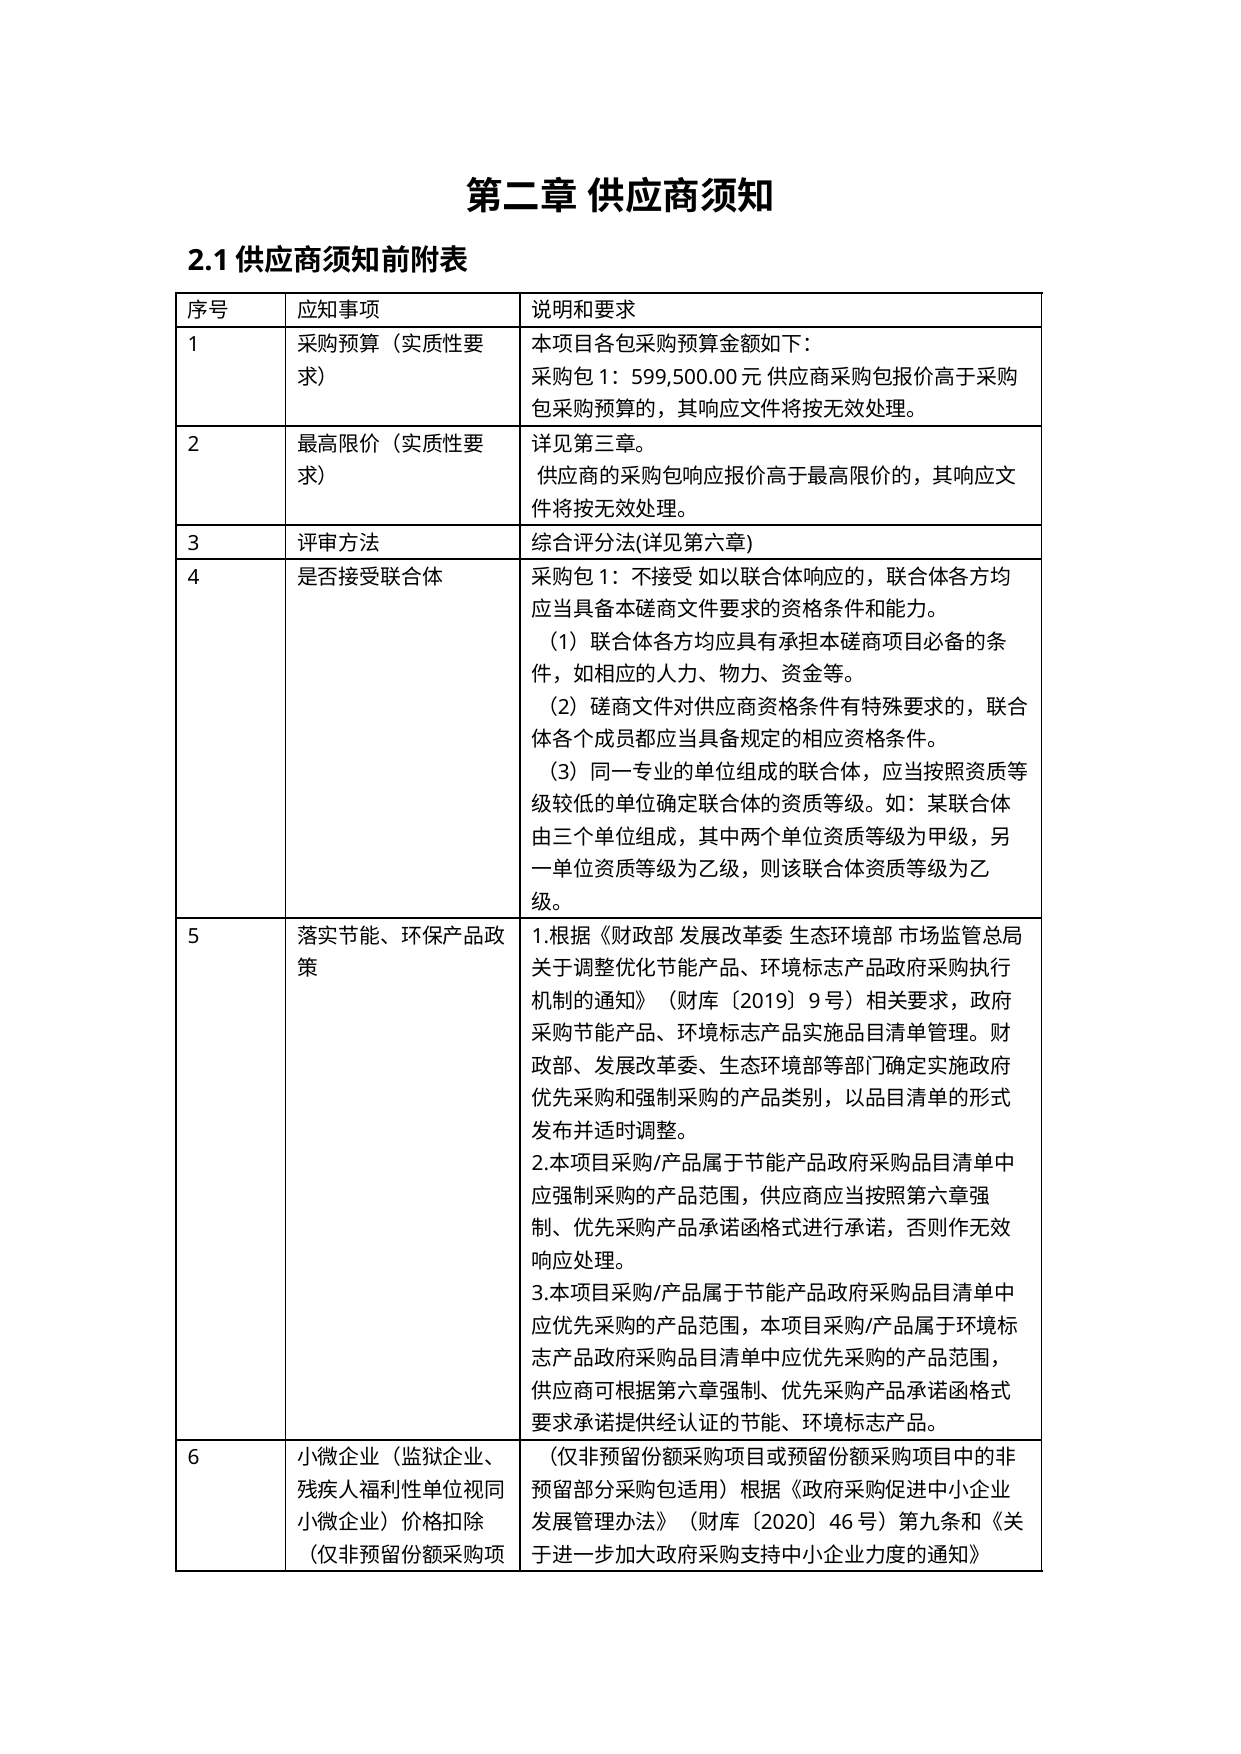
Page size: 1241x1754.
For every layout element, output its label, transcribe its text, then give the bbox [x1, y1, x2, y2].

table_cell 综合评分法(详见第六章) [521, 526, 1041, 558]
table_cell 1.根据《财政部 发展改革委 生态环境部 市场监管总局关于调整优化节能产品、环境标志产品政府采购执行机制的通知》（财库〔2019〕9号）相关要求，政府采购节能产品、环境标志产品实施品目清单管理。财政部、发展改革委、生态环境部等部门确定实施政府优先采购和强制采购的产品类别，以品目清单的形式发布并适时调整。 2.本项目采购/产品属于节能产品政府采购品目清单中应强制采购的产品范围，供应商应当按照第六章强制、优先采购产品承诺函格式进行承诺，否则作无效响应处理。 3.本项目采购/产品属于节能产品政府采购品目清单中应优先采购的产品范围，本项目采购/产品属于环境标志产品政府采购品目清单中应优先采购的产品范围，供应商可根据第六章强制、优先采购产品承诺函格式要求承诺提供经认证的节能、环境标志产品。 [521, 919, 1041, 1439]
table_cell 2 [177, 427, 285, 524]
table_header 序号 [177, 294, 285, 326]
table_header 应知事项 [286, 294, 519, 326]
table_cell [286, 1441, 519, 1570]
table_cell 采购预算（实质性要求） [286, 328, 519, 425]
table_cell 3 [177, 526, 285, 558]
table_cell 是否接受联合体 [286, 560, 519, 917]
table_cell 落实节能、环保产品政策 [286, 919, 519, 1439]
table_cell 本项目各包采购预算金额如下： 采购包1：599,500.00元 供应商采购包报价高于采购包采购预算的，其响应文件将按无效处理。 [521, 328, 1041, 425]
table_cell 1 [177, 328, 285, 425]
table_header 说明和要求 [521, 294, 1041, 326]
table_cell 6 [177, 1441, 285, 1570]
table_cell 4 [177, 560, 285, 917]
table_cell 评审方法 [286, 526, 519, 558]
table_cell 详见第三章。 供应商的采购包响应报价高于最高限价的，其响应文件将按无效处理。 [521, 427, 1041, 524]
table_cell 最高限价（实质性要求） [286, 427, 519, 524]
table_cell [521, 1441, 1041, 1570]
table_cell 采购包1：不接受 如以联合体响应的，联合体各方均应当具备本磋商文件要求的资格条件和能力。 （1）联合体各方均应具有承担本磋商项目必备的条件，如相应的人力、物力、资金等。 （2）磋商文件对供应商资格条件有特殊要求的，联合体各个成员都应当具备规定的相应资格条件。 （3）同一专业的单位组成的联合体，应当按照资质等级较低的单位确定联合体的资质等级。如：某联合体由三个单位组成，其中两个单位资质等级为甲级，另一单位资质等级为乙级，则该联合体资质等级为乙级。 [521, 560, 1041, 917]
text 2.1供应商须知前附表 [187, 227, 1053, 292]
text 第二章 供应商须知 [187, 162, 1053, 227]
table_cell 5 [177, 919, 285, 1439]
